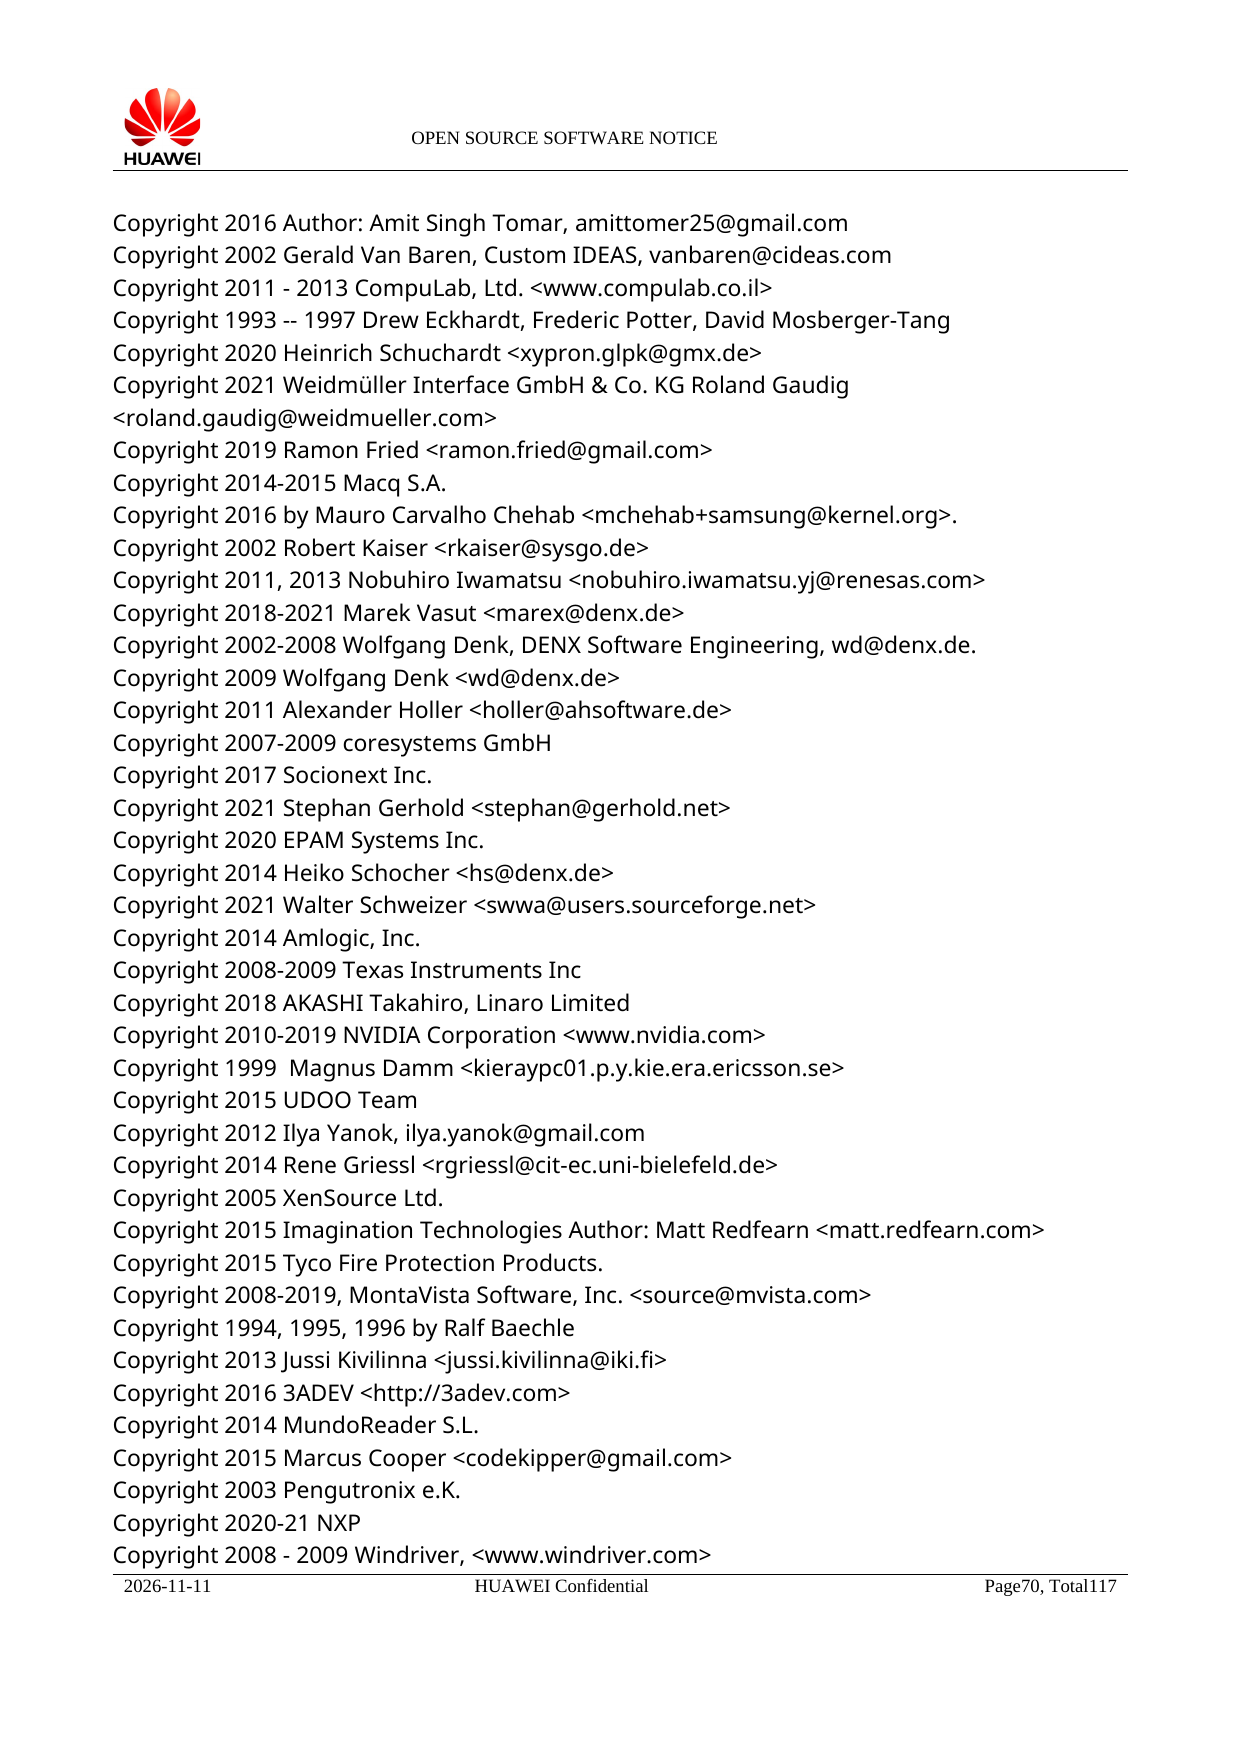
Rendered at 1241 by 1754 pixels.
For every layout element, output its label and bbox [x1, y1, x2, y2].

picture [124, 88, 201, 165]
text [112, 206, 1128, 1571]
